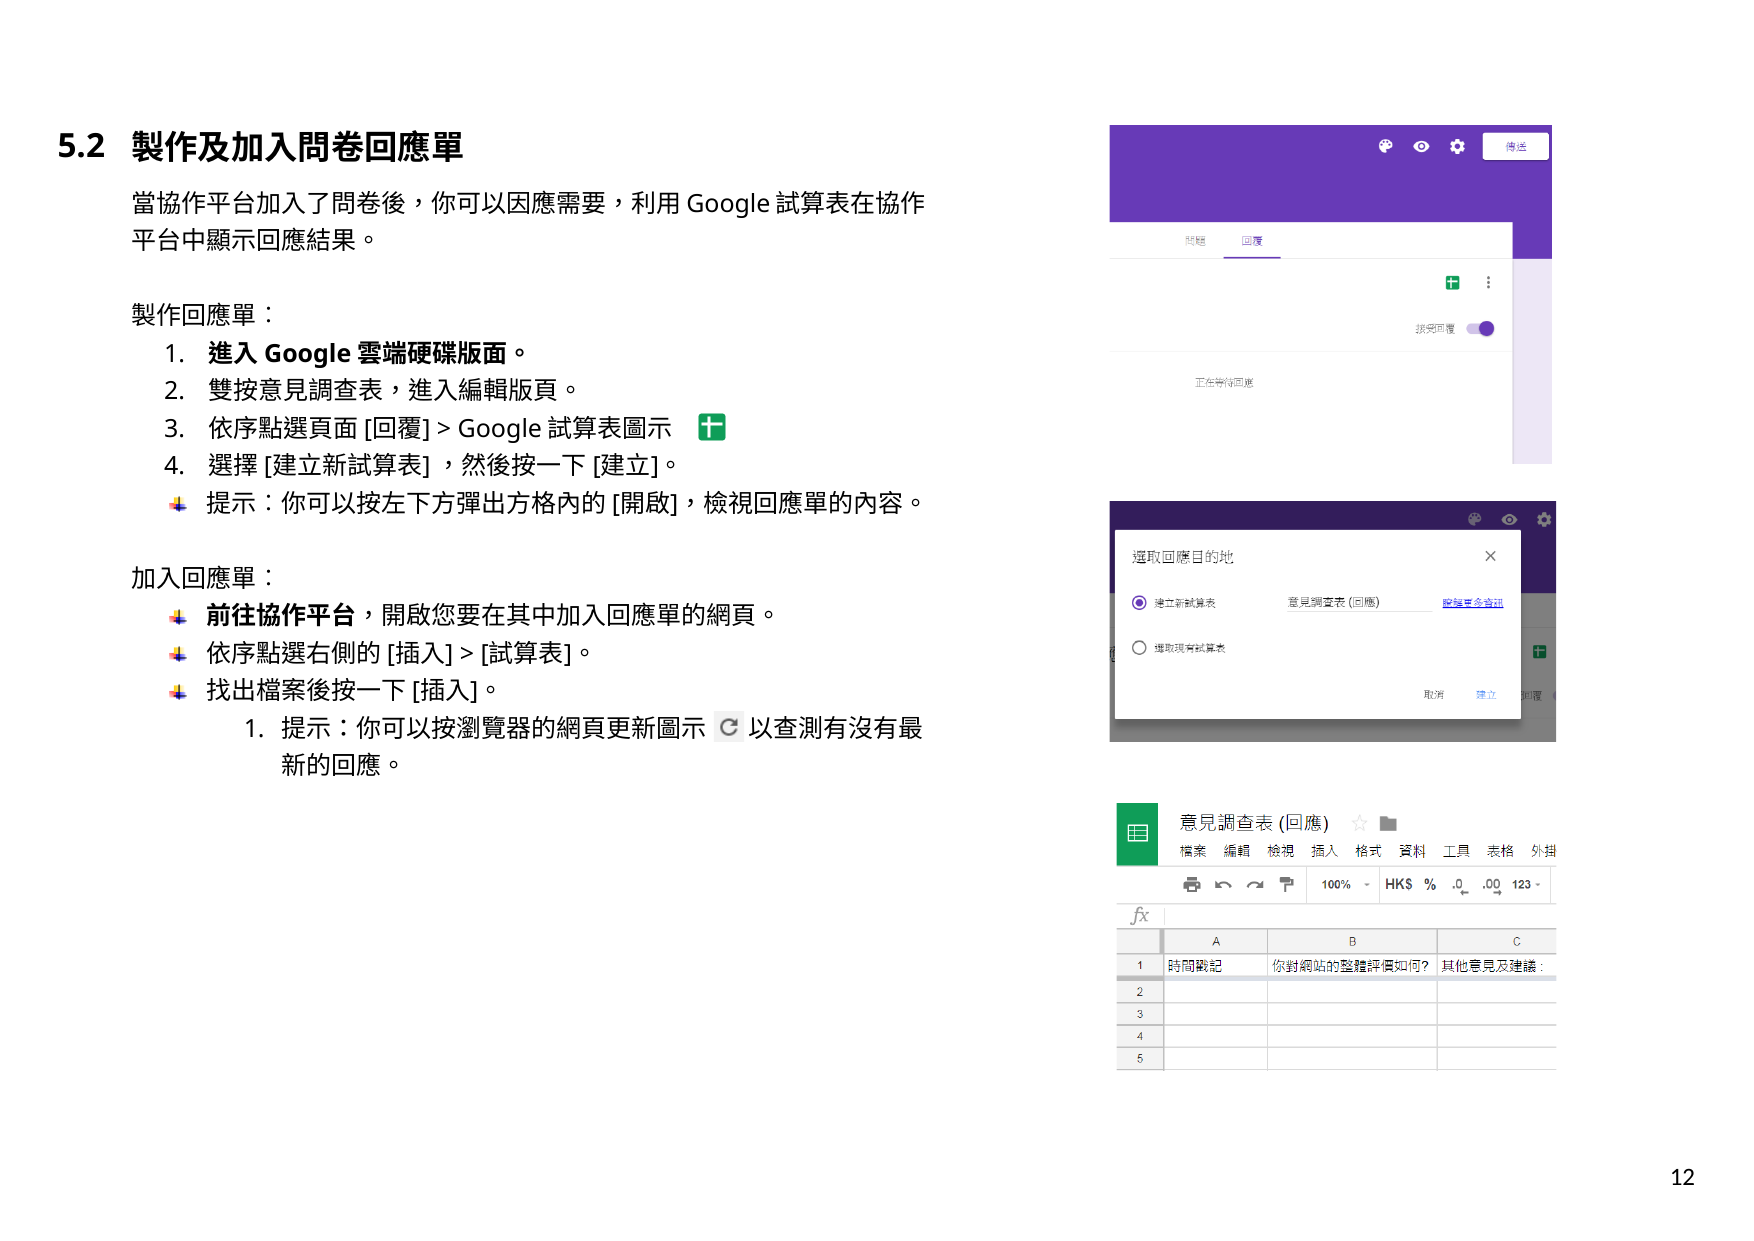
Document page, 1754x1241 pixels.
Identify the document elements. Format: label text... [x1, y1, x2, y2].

table_cell 製作及加入問卷回應單 當協作平台加入了問卷後，你可以因應需要，利用Google試算表在協作平台中顯示回應結果。 製作回應單︰ 進入 Google 雲端硬碟版面。 雙按意見調查表，進入編輯版頁。 依序點選頁面 [回覆] > Google試算表圖示 選擇 [建立新試算表] ，然後按一下 [建立]。 提示︰你可以按左下方彈出方格內的 [開啟]，檢視回應單的內容。 加入回應單︰ 前往協作平台，開啟您要在其中加入回應單的網頁。 依序點選右側的 [插入] > [試算表]。 找出檔案後按一下 [插入]。 提示：你可以按瀏覽器的網頁更新圖示 ，以查測有沒有最新的回應。 [120, 108, 947, 1120]
picture [1109, 501, 1557, 742]
picture [692, 405, 734, 444]
picture [1109, 125, 1552, 464]
picture [169, 683, 187, 700]
picture [1116, 803, 1557, 1071]
picture [169, 645, 187, 662]
table_cell [947, 108, 1694, 1120]
picture [169, 495, 187, 512]
picture [713, 711, 745, 742]
table_cell 5.2 [46, 108, 120, 1120]
picture [169, 608, 187, 625]
